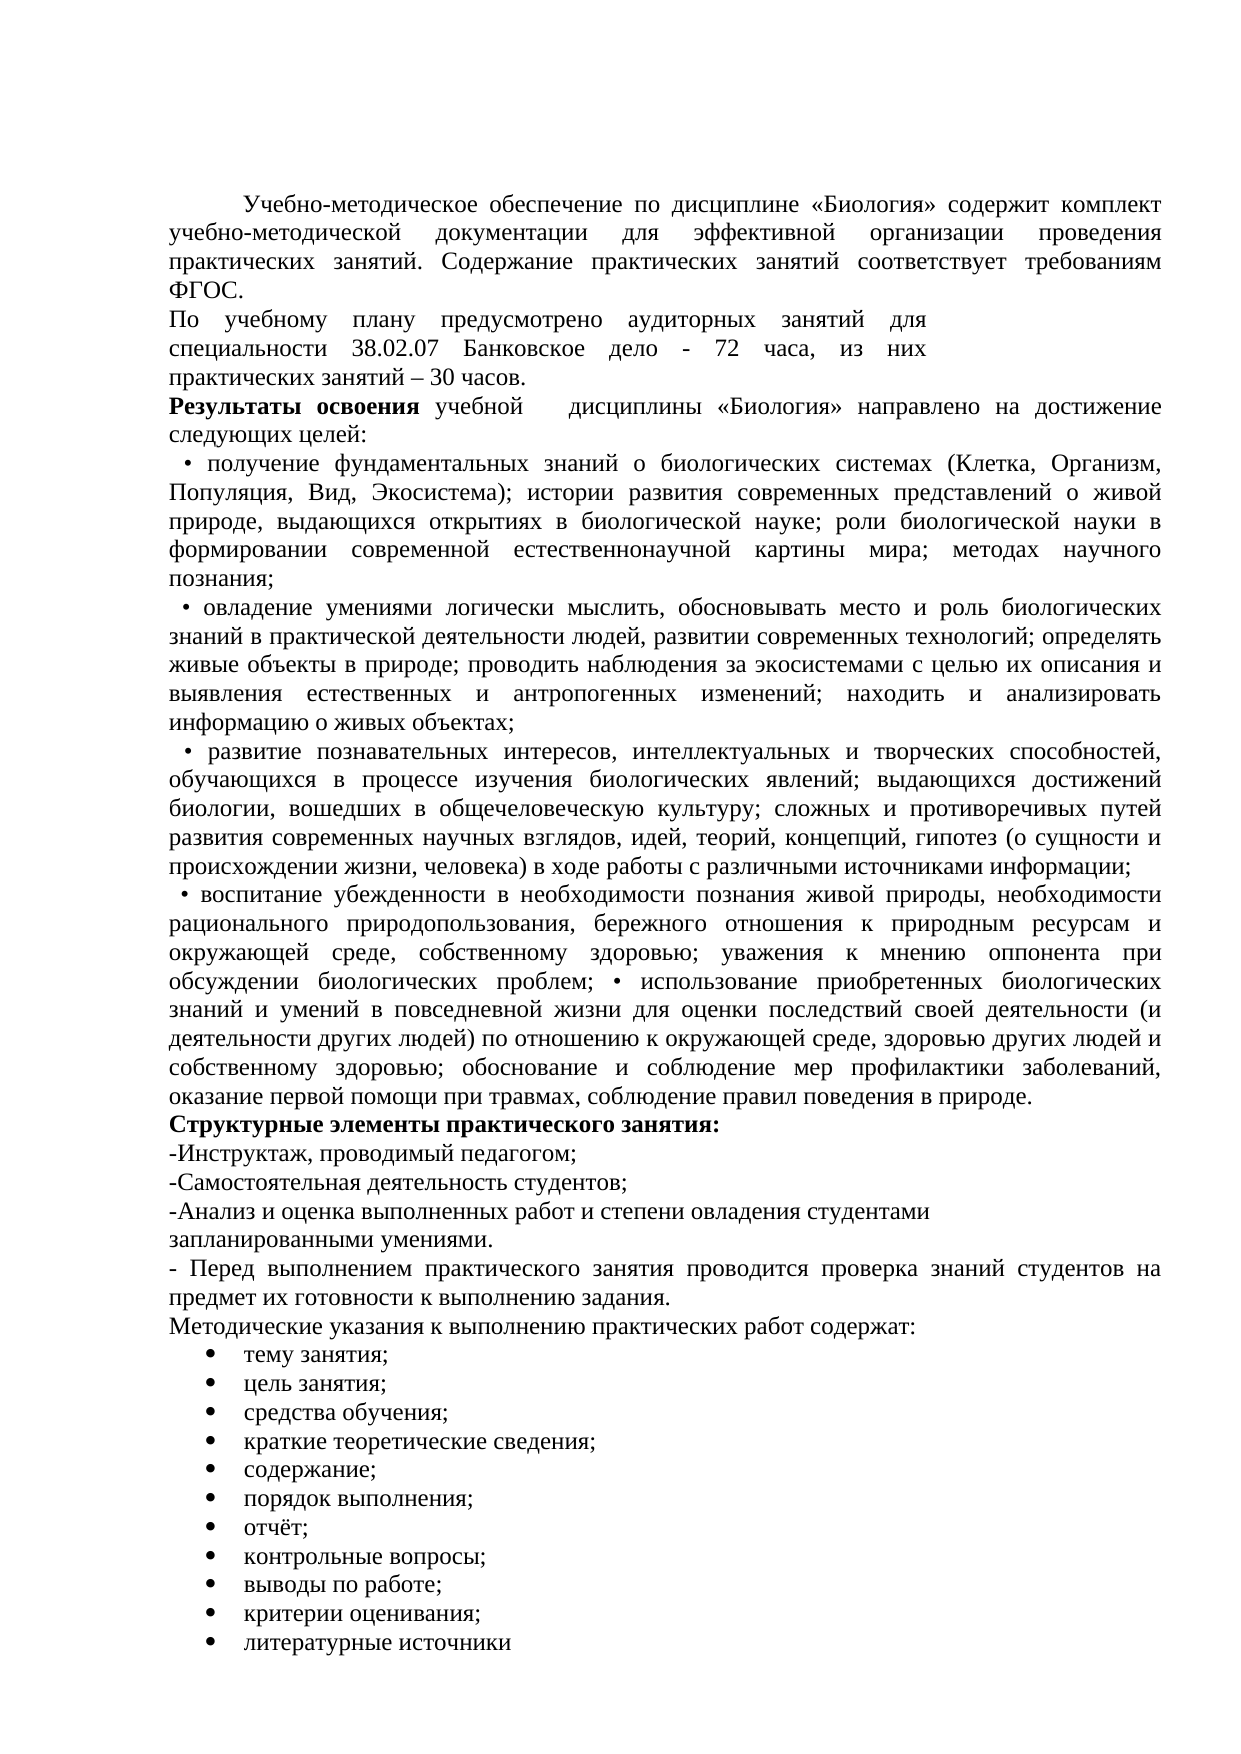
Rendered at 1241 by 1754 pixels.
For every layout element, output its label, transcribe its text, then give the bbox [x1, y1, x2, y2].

list отчёт; [206, 1512, 1162, 1541]
text • развитие познавательных интересов, интеллектуальных и творческих способностей, обучающихся в процессе изучения биологических явлений; выдающихся достижений биологии, вошедших в общечеловеческую культуру; сложных и противоречивых путей развития современных научных взглядов, идей, теорий, концепций, гипотез (о сущности и происхождении жизни, человека) в ходе работы с различными источниками информации; [169, 736, 1162, 879]
list контрольные вопросы; [206, 1541, 1162, 1569]
text • овладение умениями логически мыслить, обосновывать место и роль биологических знаний в практической деятельности людей, развитии современных технологий; определять живые объекты в природе; проводить наблюдения за экосистемами с целью их описания и выявления естественных и антропогенных изменений; находить и анализировать информацию о живых объектах; [169, 592, 1162, 736]
list литературные источники [206, 1627, 1162, 1656]
text Структурные элементы практического занятия: [169, 1109, 1162, 1138]
text -Анализ и оценка выполненных работ и степени овладения студентами [169, 1196, 1162, 1224]
list тему занятия; [206, 1339, 1162, 1368]
list цель занятия; [206, 1368, 1162, 1397]
list средства обучения; [206, 1397, 1162, 1426]
text - Перед выполнением практического занятия проводится проверка знаний студентов на предмет их готовности к выполнению задания. [169, 1253, 1162, 1311]
text • воспитание убежденности в необходимости познания живой природы, необходимости рационального природопользования, бережного отношения к природным ресурсам и окружающей среде, собственному здоровью; уважения к мнению оппонента при обсуждении биологических проблем; • использование приобретенных биологических знаний и умений в повседневной жизни для оценки последствий своей деятельности (и деятельности других людей) по отношению к окружающей среде, здоровью других людей и собственному здоровью; обоснование и соблюдение мер профилактики заболеваний, оказание первой помощи при травмах, соблюдение правил поведения в природе. [169, 879, 1162, 1109]
list порядок выполнения; [206, 1483, 1162, 1512]
list критерии оценивания; [206, 1598, 1162, 1627]
text Учебно-методическое обеспечение по дисциплине «Биология» содержит комплект учебно-методической документации для эффективной организации проведения практических занятий. Содержание практических занятий соответствует требованиям ФГОС. [169, 189, 1162, 304]
text -Инструктаж, проводимый педагогом; [169, 1138, 1162, 1167]
text -Самостоятельная деятельность студентов; [169, 1167, 1162, 1196]
text Методические указания к выполнению практических работ содержат: [169, 1311, 1162, 1339]
text Результаты освоения учебной дисциплины «Биология» направлено на достижение следующих целей: [169, 391, 1162, 448]
list краткие теоретические сведения; [206, 1426, 1162, 1454]
text запланированными умениями. [169, 1224, 1162, 1253]
text • получение фундаментальных знаний о биологических системах (Клетка, Организм, Популяция, Вид, Экосистема); истории развития современных представлений о живой природе, выдающихся открытиях в биологической науке; роли биологической науки в формировании современной естественнонаучной картины мира; методах научного познания; [169, 448, 1162, 592]
list выводы по работе; [206, 1569, 1162, 1598]
text По учебному плану предусмотрено аудиторных занятий для специальности 38.02.07 Банковское дело - 72 часа, из них практических занятий – 30 часов. [169, 304, 927, 391]
list содержание; [206, 1454, 1162, 1483]
